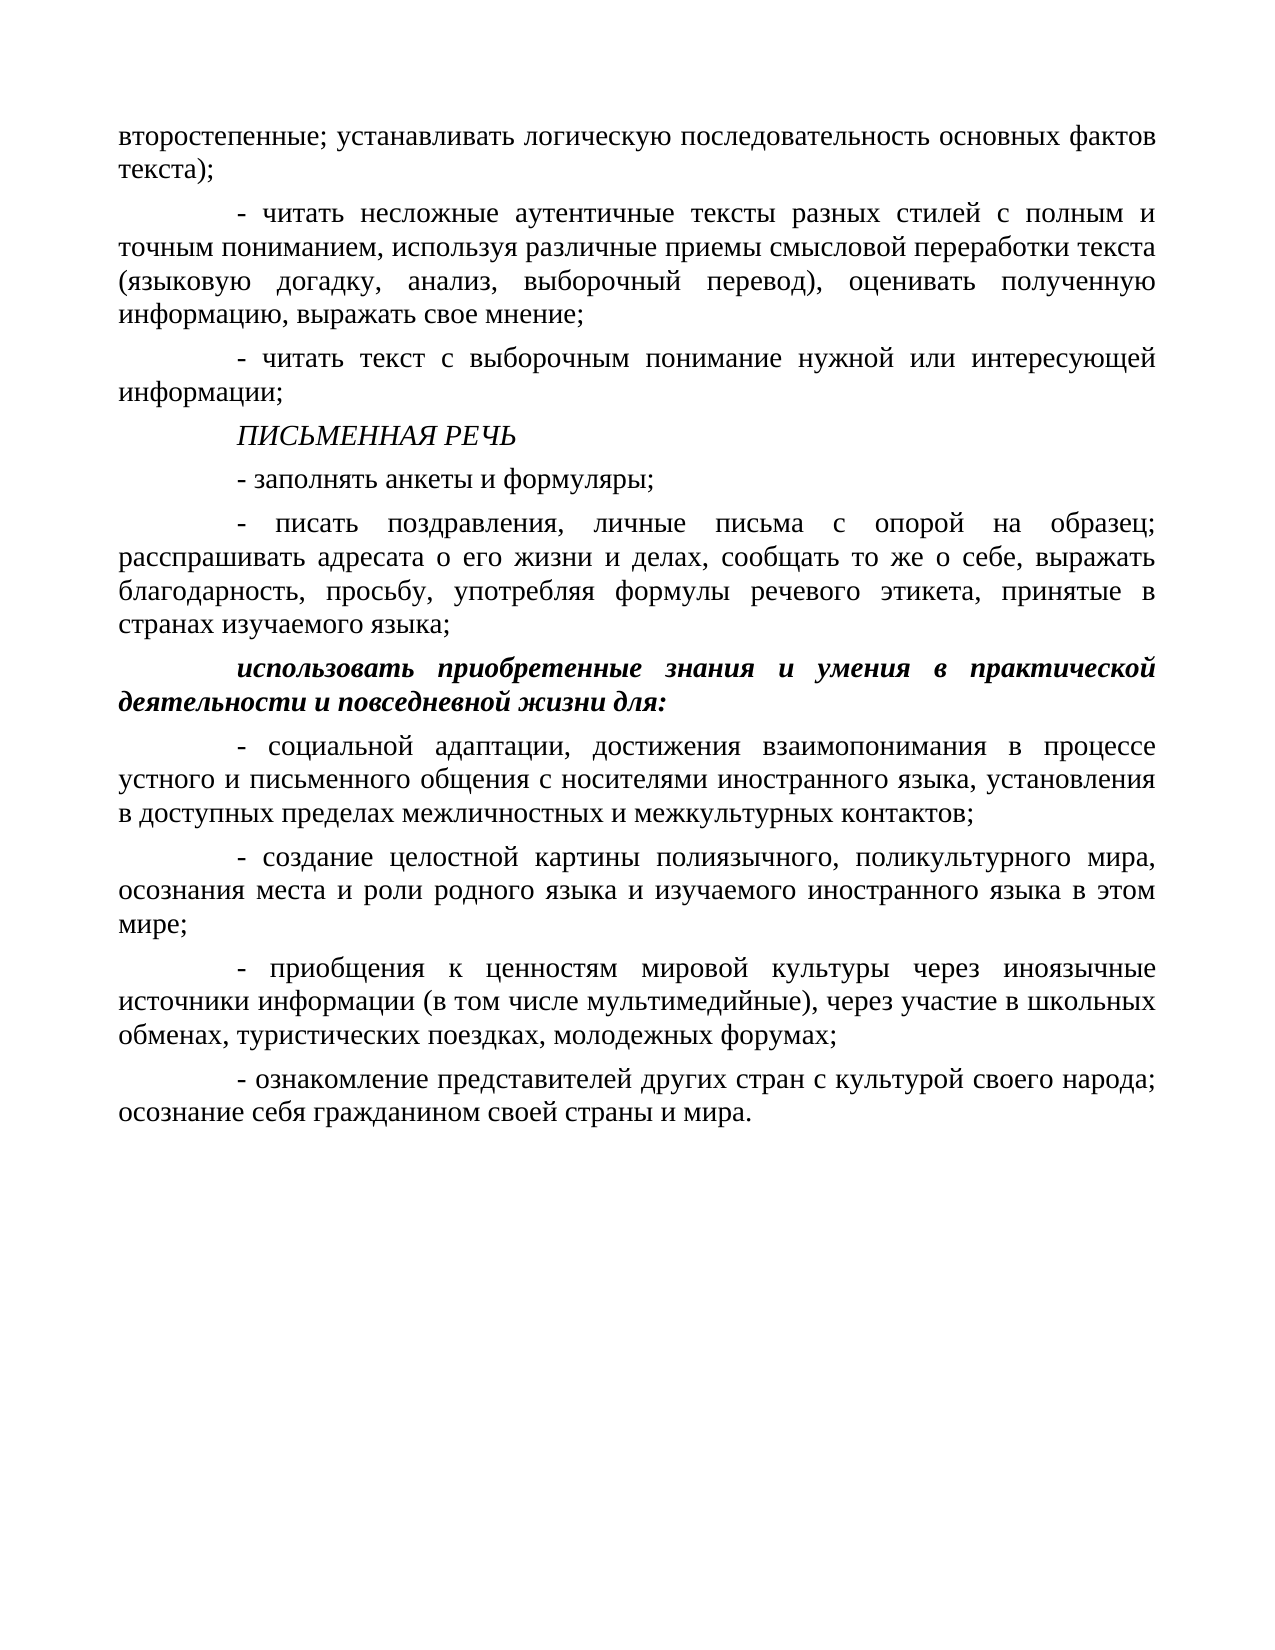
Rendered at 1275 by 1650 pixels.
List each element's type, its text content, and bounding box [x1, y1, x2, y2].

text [118, 118, 1157, 185]
text - приобщения к ценностям мировой культуры через иноязычные источники информации (в том числе мультимедийные), через участие в школьных обменах, туристических поездках, молодежных форумах; [118, 950, 1157, 1050]
text - читать несложные аутентичные тексты разных стилей с полным и точным пониманием, используя различные приемы смысловой переработки текста (языковую догадку, анализ, выборочный перевод), оценивать полученную информацию, выражать свое мнение; [118, 196, 1157, 330]
text - социальной адаптации, достижения взаимопонимания в процессе устного и письменного общения с носителями иностранного языка, установления в доступных пределах межличностных и межкультурных контактов; [118, 728, 1157, 828]
text ПИСЬМЕННАЯ РЕЧЬ [118, 418, 1157, 451]
text - создание целостной картины полиязычного, поликультурного мира, осознания места и роли родного языка и изучаемого иностранного языка в этом мире; [118, 839, 1157, 939]
text - читать текст с выборочным понимание нужной или интересующей информации; [118, 340, 1157, 407]
text использовать приобретенные знания и умения в практической деятельности и повседневной жизни для: [118, 650, 1157, 717]
text - писать поздравления, личные письма с опорой на образец; расспрашивать адресата о его жизни и делах, сообщать то же о себе, выражать благодарность, просьбу, употребляя формулы речевого этикета, принятые в странах изучаемого языка; [118, 506, 1157, 640]
text - заполнять анкеты и формуляры; [118, 462, 1157, 495]
text - ознакомление представителей других стран с культурой своего народа; осознание себя гражданином своей страны и мира. [118, 1061, 1157, 1128]
